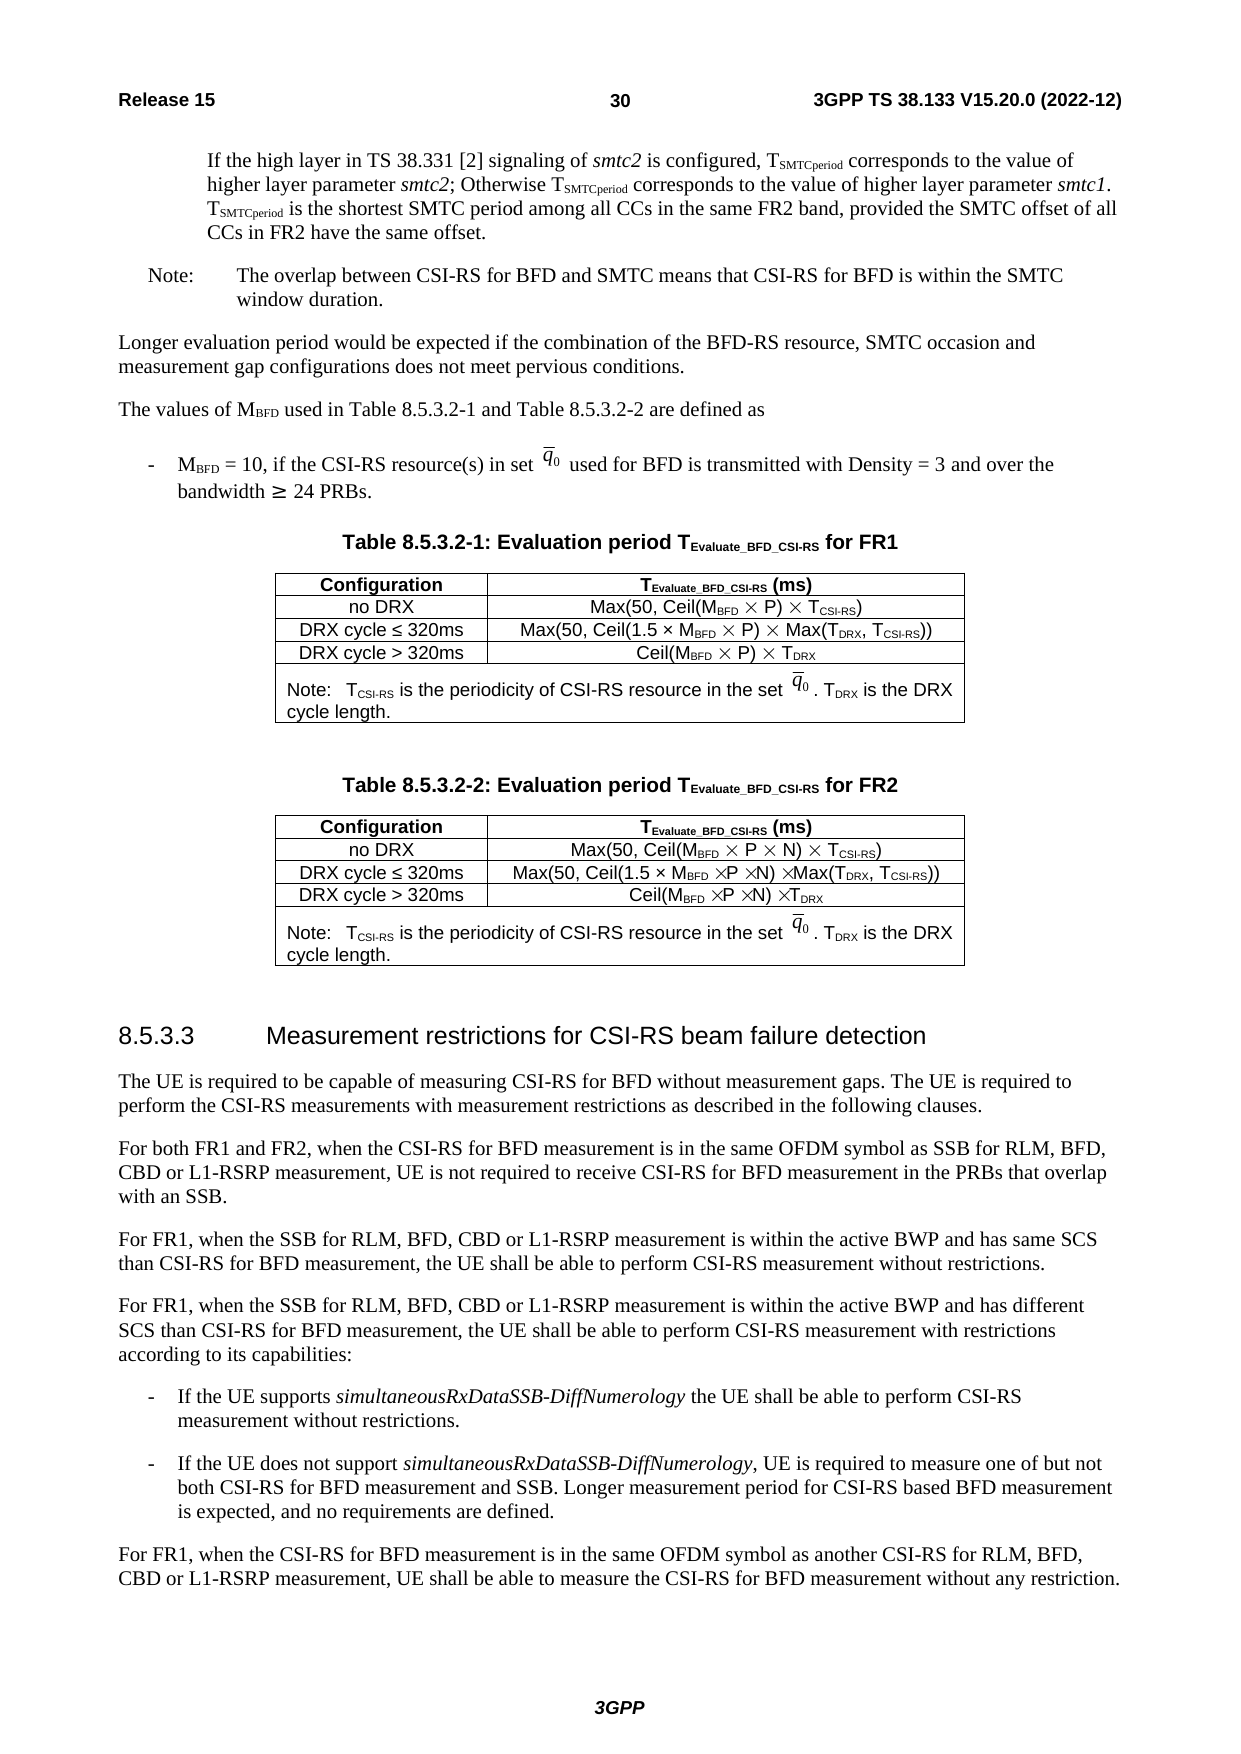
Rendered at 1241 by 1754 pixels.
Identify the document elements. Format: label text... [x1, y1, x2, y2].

text Table 8.5.3.2-2: Evaluation period TEvaluate_BFD_CSI-RS for FR2 [118, 772, 1122, 796]
text If the high layer in TS 38.331 [2] signaling of smtc2 is configured, TSMTCperiod corresponds to the value of higher layer parameter smtc2; Otherwise TSMTCperiod corresponds to the value of higher layer parameter smtc1. TSMTCperiod is the shortest SMTC period among all CCs in the same FR2 band, provided the SMTC offset of all CCs in FR2 have the same offset. [177, 148, 1122, 244]
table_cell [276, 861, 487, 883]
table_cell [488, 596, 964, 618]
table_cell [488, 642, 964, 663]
text - If the UE supports simultaneousRxDataSSB-DiffNumerology the UE shall be able to perform CSI-RS measurement without restrictions. [148, 1384, 1122, 1432]
text - MBFD = 10, if the CSI-RS resource(s) in set used for BFD is transmitted with Density = 3 and over the bandwidth ≥ 24 PRBs. [148, 439, 1122, 505]
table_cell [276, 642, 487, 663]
text For FR1, when the SSB for RLM, BFD, CBD or L1-RSRP measurement is within the active BWP and has same SCS than CSI-RS for BFD measurement, the UE shall be able to perform CSI-RS measurement without restrictions. [118, 1227, 1122, 1275]
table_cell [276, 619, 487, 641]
text For both FR1 and FR2, when the CSI-RS for BFD measurement is in the same OFDM symbol as SSB for RLM, BFD, CBD or L1-RSRP measurement, UE is not required to receive CSI-RS for BFD measurement in the PRBs that overlap with an SSB. [118, 1136, 1122, 1208]
text - If the UE does not support simultaneousRxDataSSB-DiffNumerology, UE is required to measure one of but not both CSI-RS for BFD measurement and SSB. Longer measurement period for CSI-RS based BFD measurement is expected, and no requirements are defined. [148, 1451, 1122, 1523]
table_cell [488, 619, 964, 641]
text For FR1, when the SSB for RLM, BFD, CBD or L1-RSRP measurement is within the active BWP and has different SCS than CSI-RS for BFD measurement, the UE shall be able to perform CSI-RS measurement with restrictions according to its capabilities: [118, 1293, 1122, 1366]
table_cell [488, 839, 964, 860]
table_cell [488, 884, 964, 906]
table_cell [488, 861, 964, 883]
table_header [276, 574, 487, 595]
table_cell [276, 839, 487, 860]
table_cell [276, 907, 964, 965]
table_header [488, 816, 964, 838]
subtitle 8.5.3.3 Measurement restrictions for CSI-RS beam failure detection [118, 1021, 1122, 1050]
text The UE is required to be capable of measuring CSI-RS for BFD without measurement gaps. The UE is required to perform the CSI-RS measurements with measurement restrictions as described in the following clauses. [118, 1069, 1122, 1117]
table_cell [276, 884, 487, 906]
text For FR1, when the CSI-RS for BFD measurement is in the same OFDM symbol as another CSI-RS for RLM, BFD, CBD or L1-RSRP measurement, UE shall be able to measure the CSI-RS for BFD measurement without any restriction. [118, 1542, 1122, 1590]
text Note: The overlap between CSI-RS for BFD and SMTC means that CSI-RS for BFD is within the SMTC window duration. [148, 263, 1122, 311]
text Longer evaluation period would be expected if the combination of the BFD-RS resource, SMTC occasion and measurement gap configurations does not meet pervious conditions. [118, 329, 1122, 378]
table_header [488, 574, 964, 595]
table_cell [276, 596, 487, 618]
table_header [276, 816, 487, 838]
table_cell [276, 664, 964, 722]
text The values of MBFD used in Table 8.5.3.2-1 and Table 8.5.3.2-2 are defined as [118, 396, 1122, 421]
text Table 8.5.3.2-1: Evaluation period TEvaluate_BFD_CSI-RS for FR1 [118, 530, 1122, 554]
